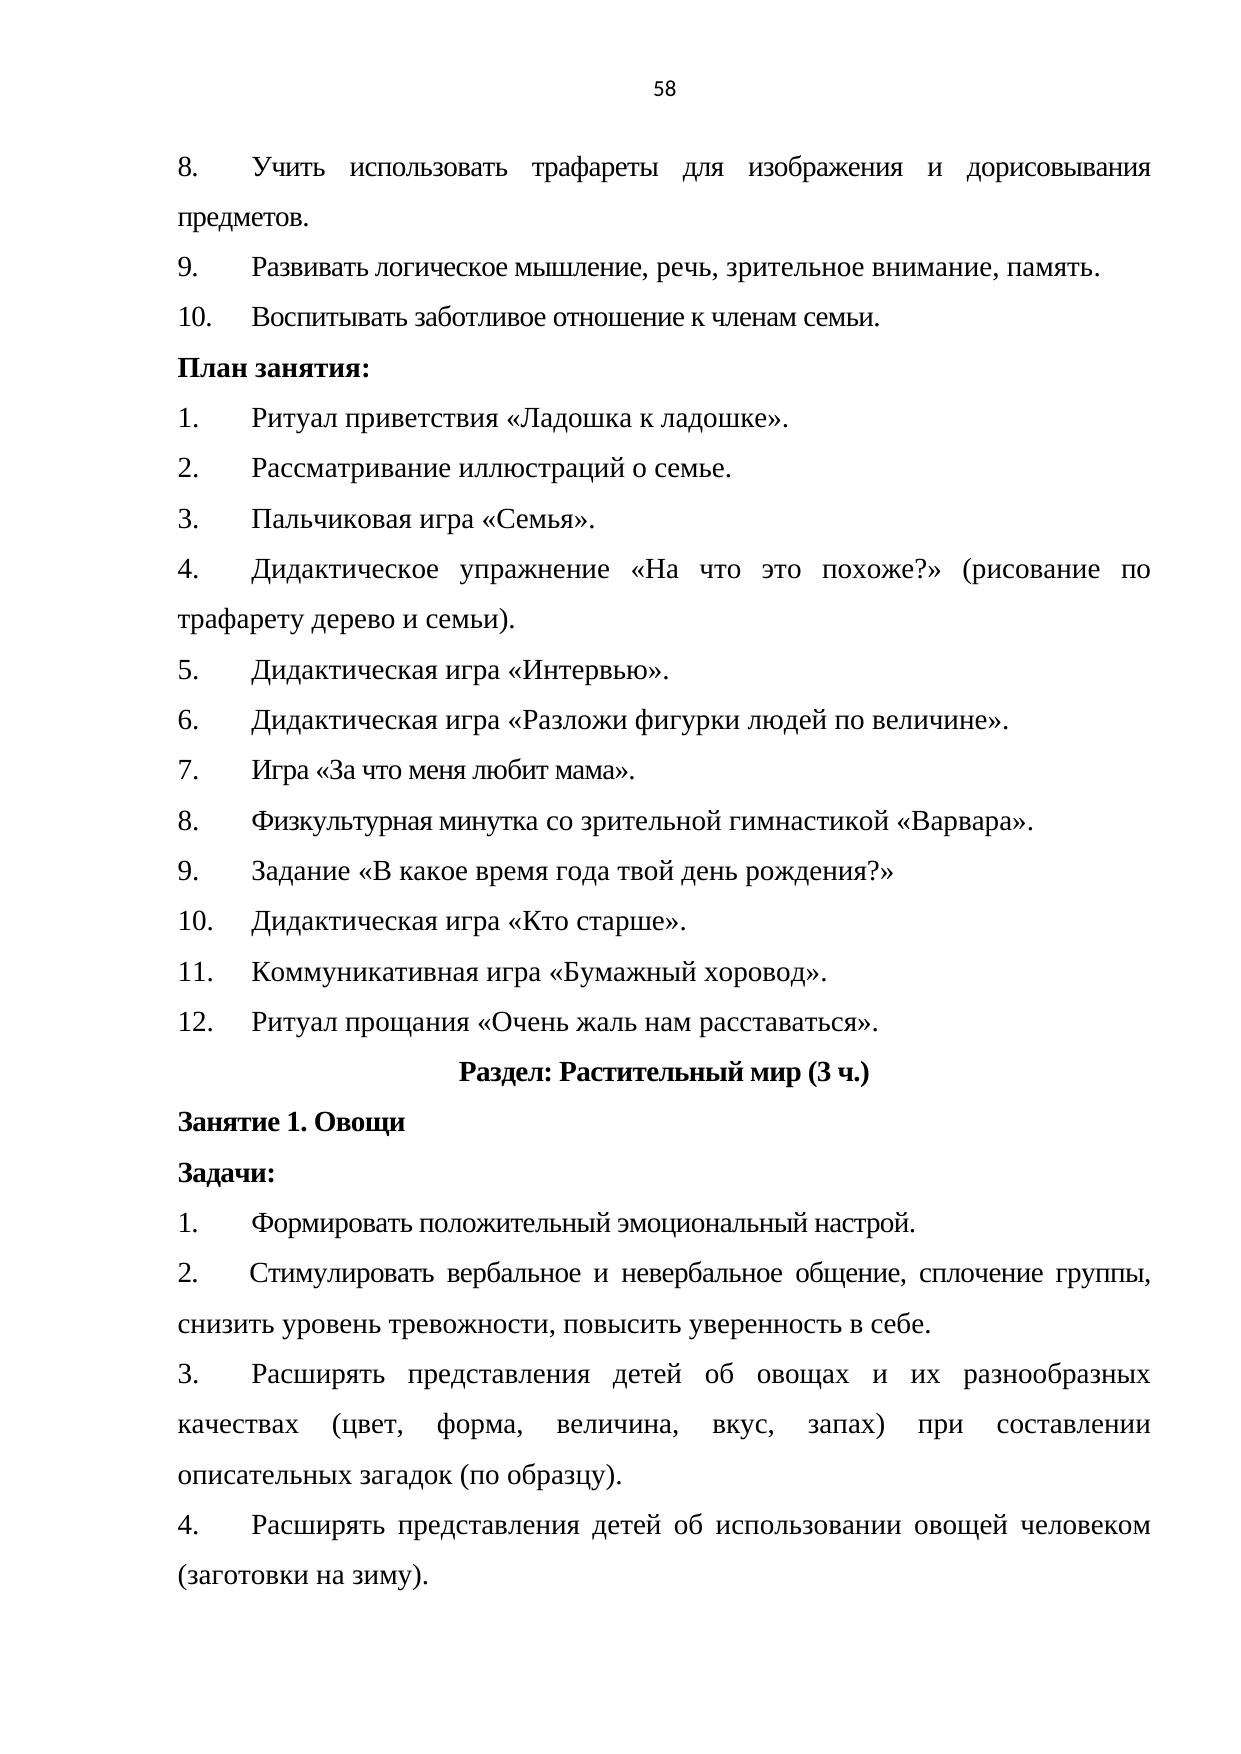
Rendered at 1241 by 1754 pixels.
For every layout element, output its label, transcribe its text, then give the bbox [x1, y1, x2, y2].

list Ритуал приветствия «Ладошка к ладошке». [177, 400, 1152, 434]
list Физкультурная минутка со зрительной гимнастикой «Варвара». [177, 803, 1152, 836]
list Расширять представления детей об использовании овощей человеком (заготовки на зиму). [177, 1507, 1152, 1591]
list Расширять представления детей об овощах и их разнообразных качествах (цвет, форма, величина, вкус, запах) при составлении описательных загадок (по образцу). [177, 1356, 1152, 1490]
list Занятие 1. Овощи [177, 1104, 1152, 1138]
list Задачи: [177, 1155, 1152, 1188]
list Дидактическое упражнение «На что это похоже?» (рисование по трафарету дерево и семьи). [177, 551, 1152, 635]
list Дидактическая игра «Разложи фигурки людей по величине». [177, 702, 1152, 736]
list Развивать логическое мышление, речь, зрительное внимание, память. [177, 249, 1152, 283]
list Ритуал прощания «Очень жаль нам расставаться». [177, 1004, 1152, 1037]
list Коммуникативная игра «Бумажный хоровод». [177, 954, 1152, 987]
list Рассматривание иллюстраций о семье. [177, 451, 1152, 484]
list Раздел: Растительный мир (3 ч.) [177, 1054, 1152, 1088]
list Дидактическая игра «Интервью». [177, 652, 1152, 685]
list Пальчиковая игра «Семья». [177, 501, 1152, 534]
list Учить использовать трафареты для изображения и дорисовывания предметов. [177, 149, 1152, 232]
list Стимулировать вербальное и невербальное общение, сплочение группы, снизить уровень тревожности, повысить уверенность в себе. [177, 1256, 1152, 1339]
list Игра «За что меня любит мама». [177, 752, 1152, 786]
list План занятия: [177, 350, 1152, 383]
list Задание «В какое время года твой день рождения?» [177, 853, 1152, 887]
list Воспитывать заботливое отношение к членам семьи. [177, 299, 1152, 333]
list Формировать положительный эмоциональный настрой. [177, 1205, 1152, 1239]
list Дидактическая игра «Кто старше». [177, 903, 1152, 937]
